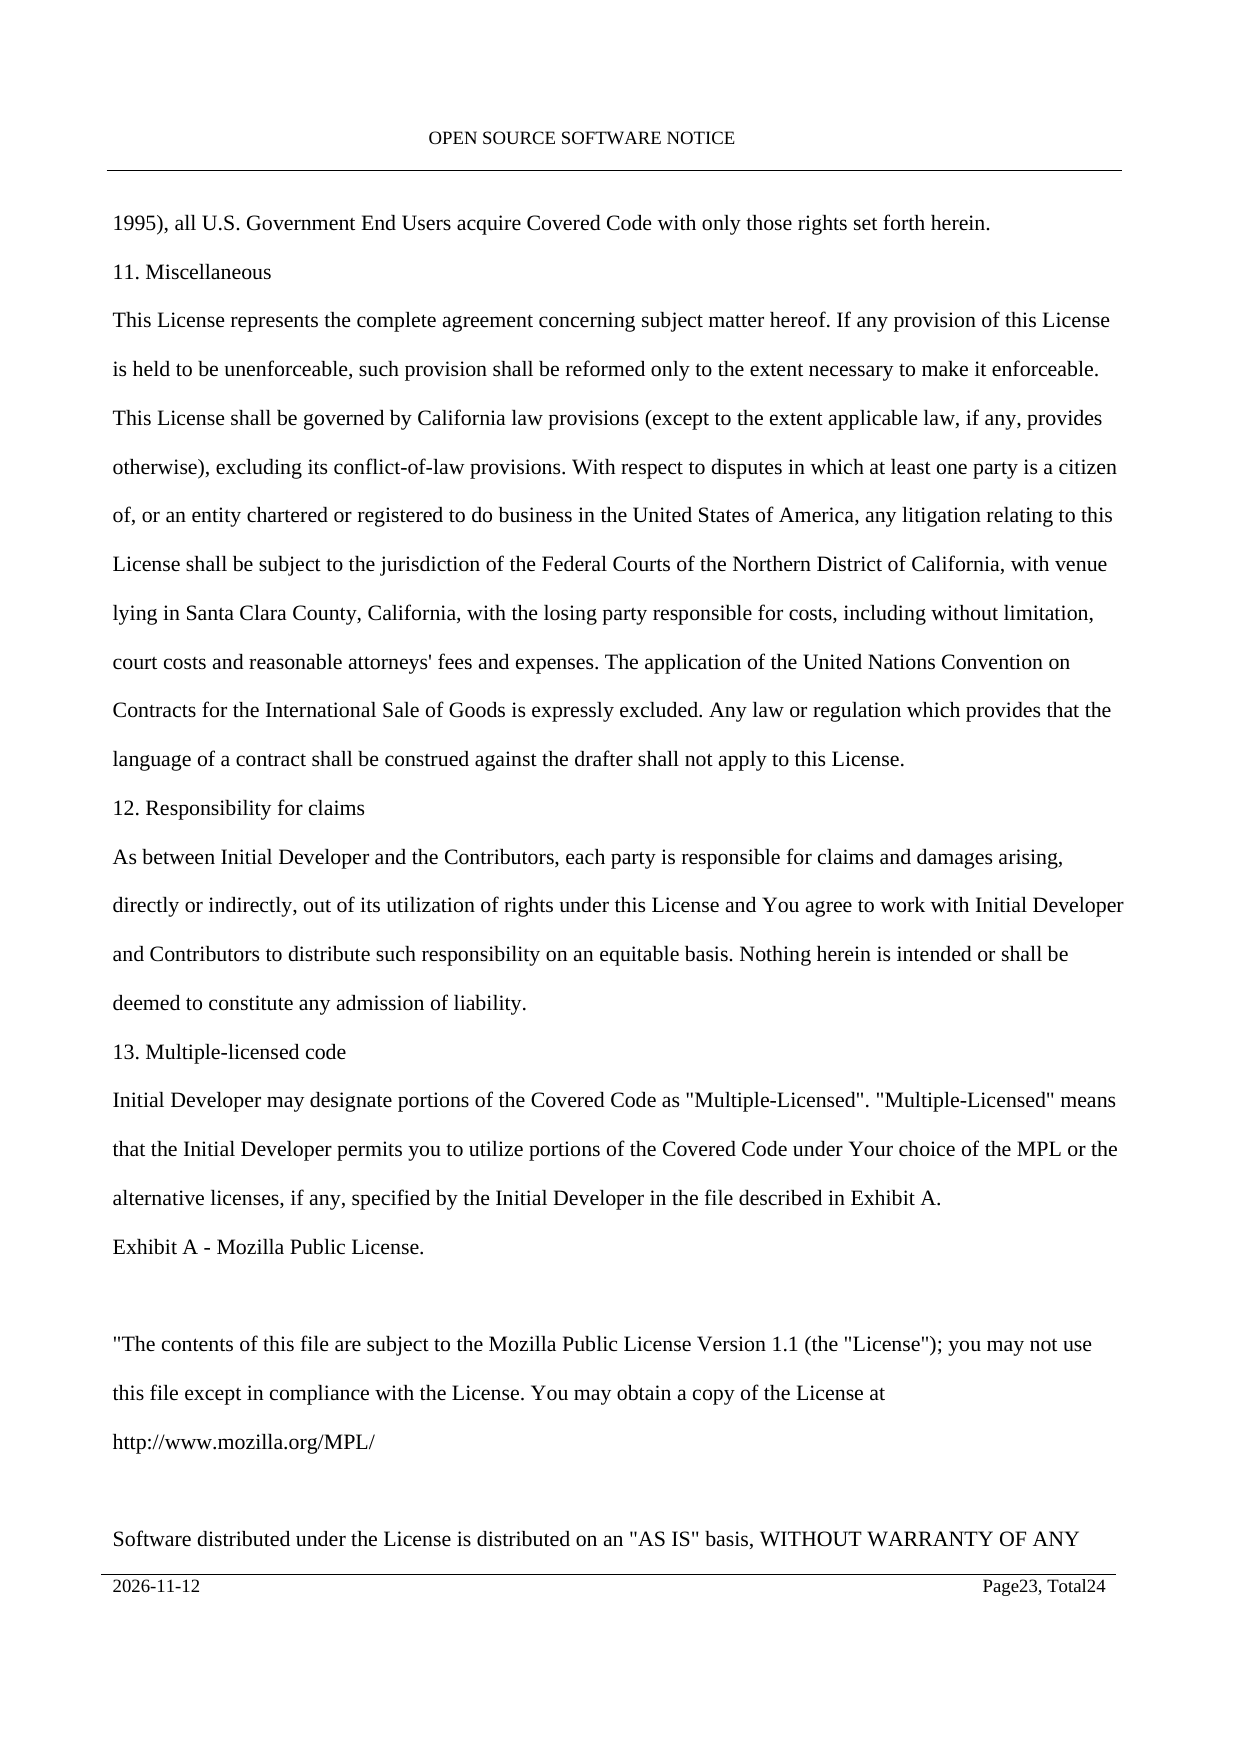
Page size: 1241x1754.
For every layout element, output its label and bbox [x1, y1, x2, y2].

text [112, 206, 1128, 1555]
